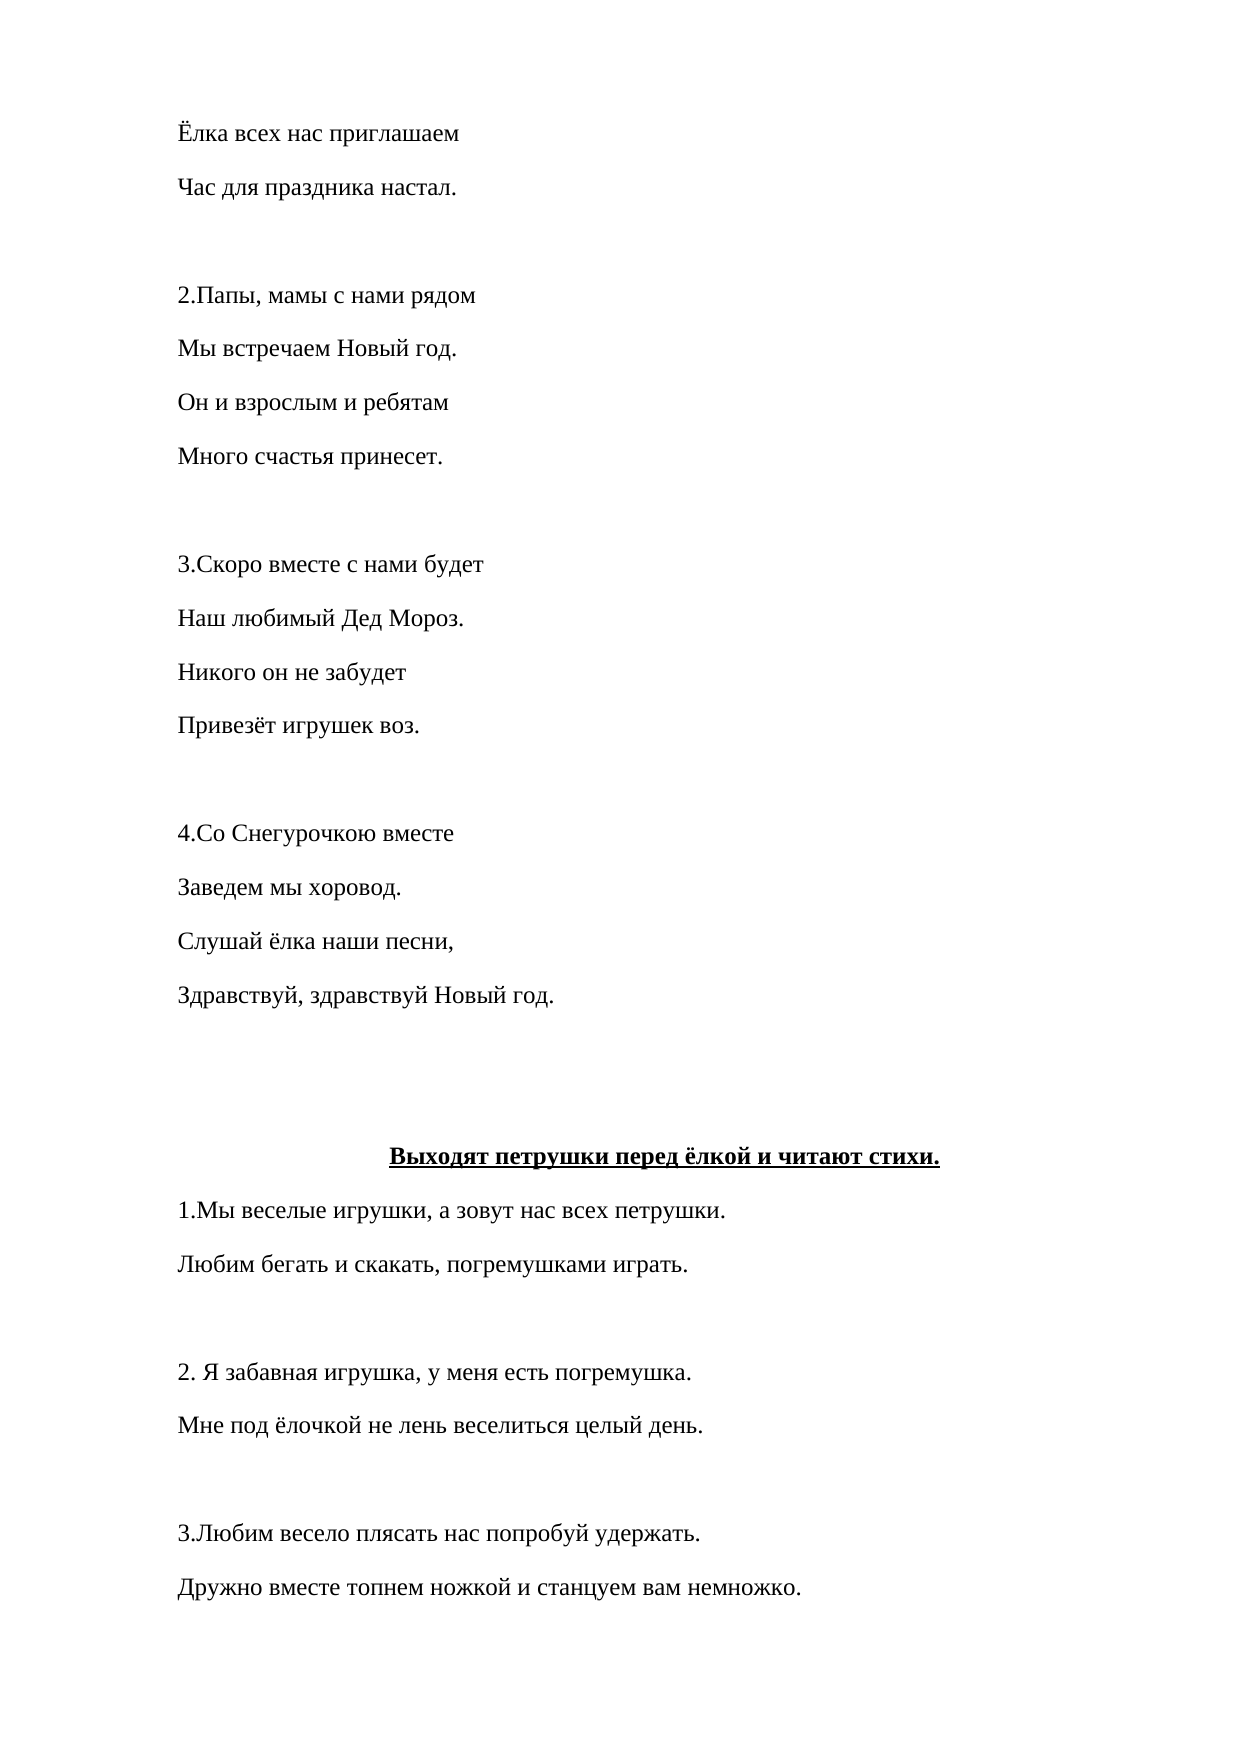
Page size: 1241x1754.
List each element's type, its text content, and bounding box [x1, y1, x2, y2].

text Здравствуй, здравствуй Новый год. [177, 980, 1152, 1008]
text 3.Скоро вместе с нами будет [177, 549, 1152, 578]
text Выходят петрушки перед ёлкой и читают стихи. [177, 1141, 1152, 1170]
text 4.Со Снегурочкою вместе [177, 818, 1152, 847]
text 2.Папы, мамы с нами рядом [177, 280, 1152, 308]
text Мне под ёлочкой не лень веселиться целый день. [177, 1411, 1152, 1439]
text Много счастья принесет. [177, 441, 1152, 470]
text 1.Мы веселые игрушки, а зовут нас всех петрушки. [177, 1195, 1152, 1224]
text Слушай ёлка наши песни, [177, 926, 1152, 955]
text Мы встречаем Новый год. [177, 333, 1152, 362]
text 3.Любим весело плясать нас попробуй удержать. [177, 1518, 1152, 1547]
text Ёлка всех нас приглашаем [177, 118, 1152, 147]
text 2. Я забавная игрушка, у меня есть погремушка. [177, 1357, 1152, 1386]
text Любим бегать и скакать, погремушками играть. [177, 1249, 1152, 1278]
text Заведем мы хоровод. [177, 872, 1152, 901]
text Привезёт игрушек воз. [177, 711, 1152, 739]
text Час для праздника настал. [177, 172, 1152, 201]
text Дружно вместе топнем ножкой и станцуем вам немножко. [177, 1572, 1152, 1601]
text Наш любимый Дед Мороз. [177, 603, 1152, 632]
text Никого он не забудет [177, 657, 1152, 685]
text Он и взрослым и ребятам [177, 387, 1152, 416]
